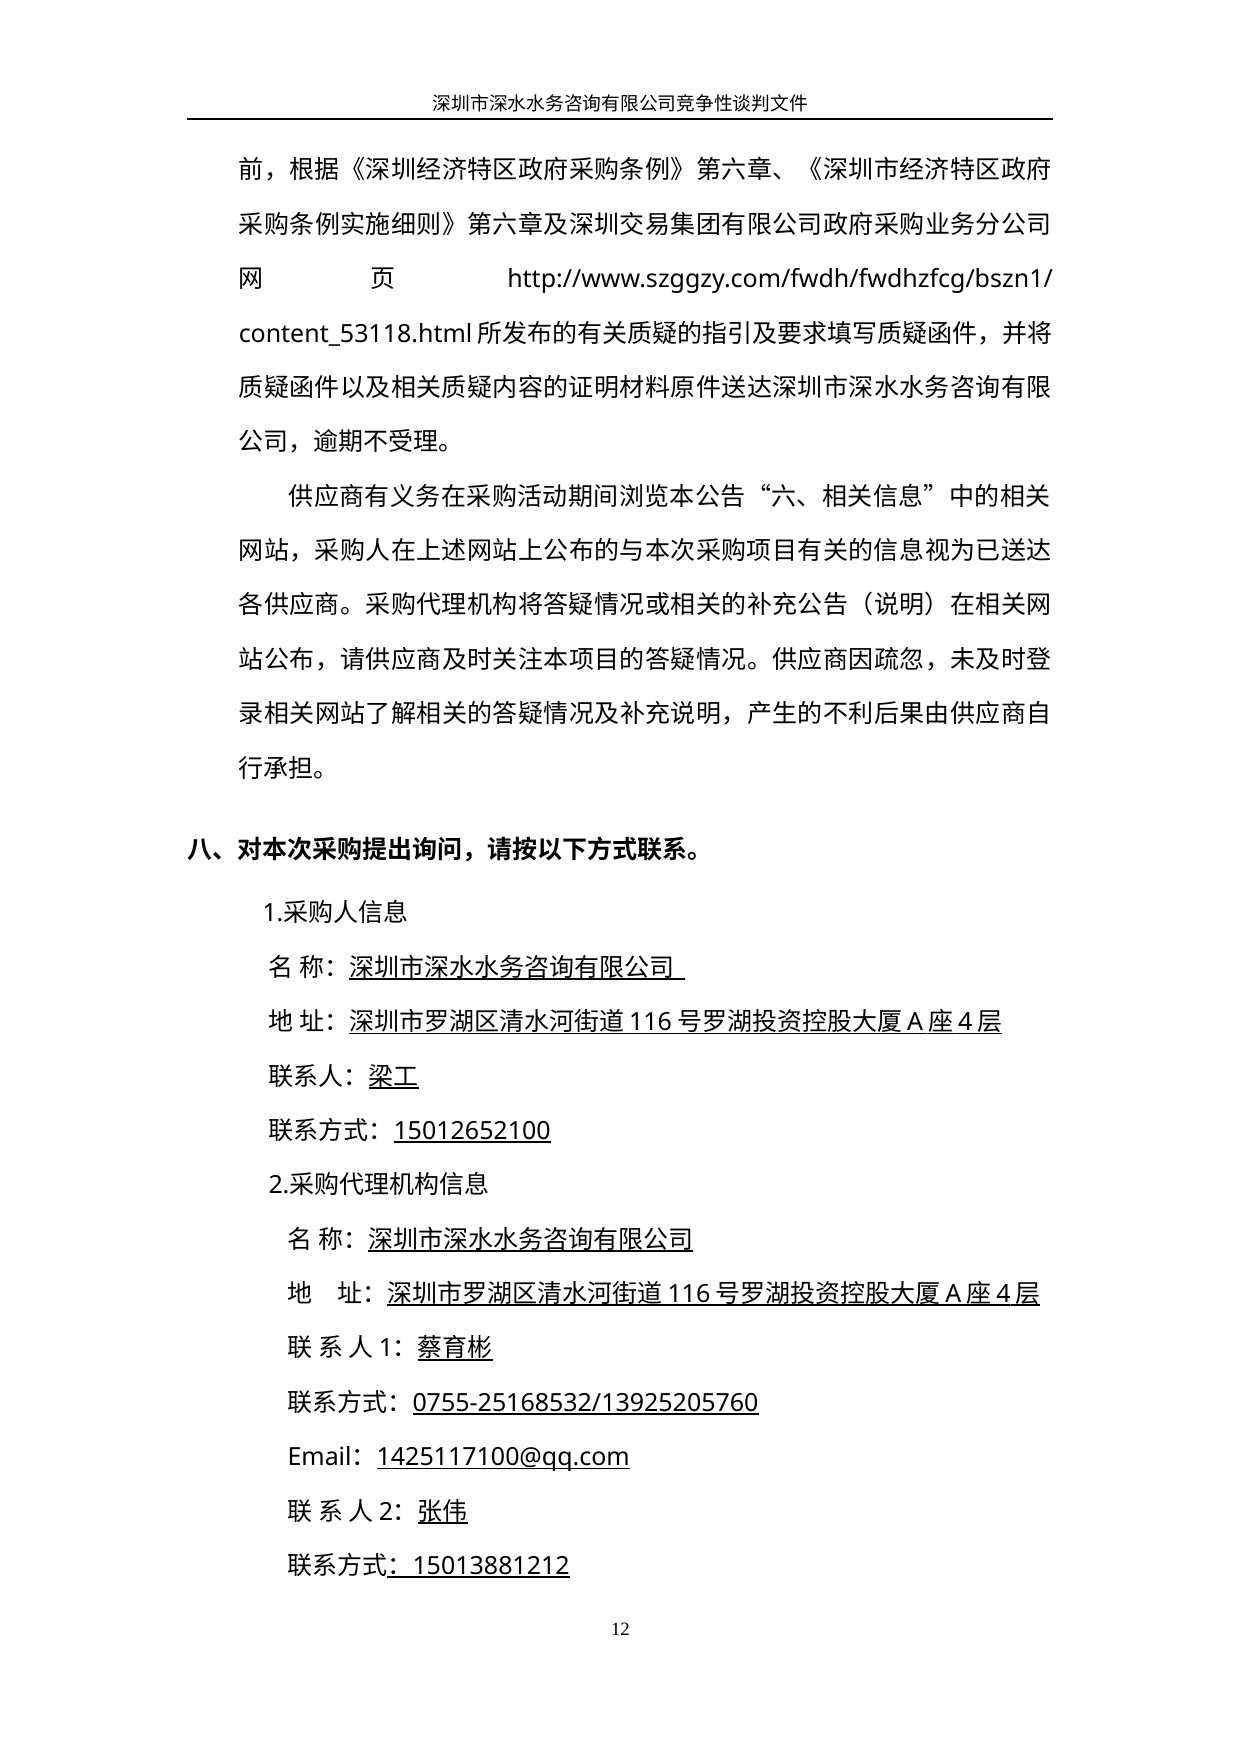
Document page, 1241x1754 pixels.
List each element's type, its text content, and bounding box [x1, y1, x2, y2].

text 联系人：梁工 [268, 1056, 1053, 1092]
text 名 称：深圳市深水水务咨询有限公司_ [268, 947, 1053, 983]
text 名 称：深圳市深水水务咨询有限公司 [187, 1219, 1053, 1255]
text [238, 150, 1053, 458]
text 1.采购人信息 [187, 893, 1053, 929]
text 联 系 人1：蔡育彬 [187, 1328, 1053, 1364]
text 联系方式：15012652100 [268, 1110, 1053, 1147]
text 地 址：深圳市罗湖区清水河街道116号罗湖投资控股大厦A座4层 [268, 1002, 1053, 1038]
text 联系方式：15013881212 [187, 1545, 1053, 1582]
text 联 系 人2：张伟 [187, 1491, 1053, 1527]
text 2.采购代理机构信息 [268, 1165, 1053, 1201]
text 供应商有义务在采购活动期间浏览本公告“六、相关信息”中的相关网站，采购人在上述网站上公布的与本次采购项目有关的信息视为已送达各供应商。采购代理机构将答疑情况或相关的补充公告（说明）在相关网站公布，请供应商及时关注本项目的答疑情况。供应商因疏忽，未及时登录相关网站了解相关的答疑情况及补充说明，产生的不利后果由供应商自行承担。 [238, 476, 1053, 784]
text 地 址：深圳市罗湖区清水河街道116号罗湖投资控股大厦A座4层 [187, 1273, 1053, 1310]
subtitle 八、对本次采购提出询问，请按以下方式联系。 [187, 829, 1053, 866]
text 联系方式：0755-25168532/13925205760 [187, 1382, 1053, 1418]
text Email：1425117100@qq.com [187, 1437, 1053, 1473]
